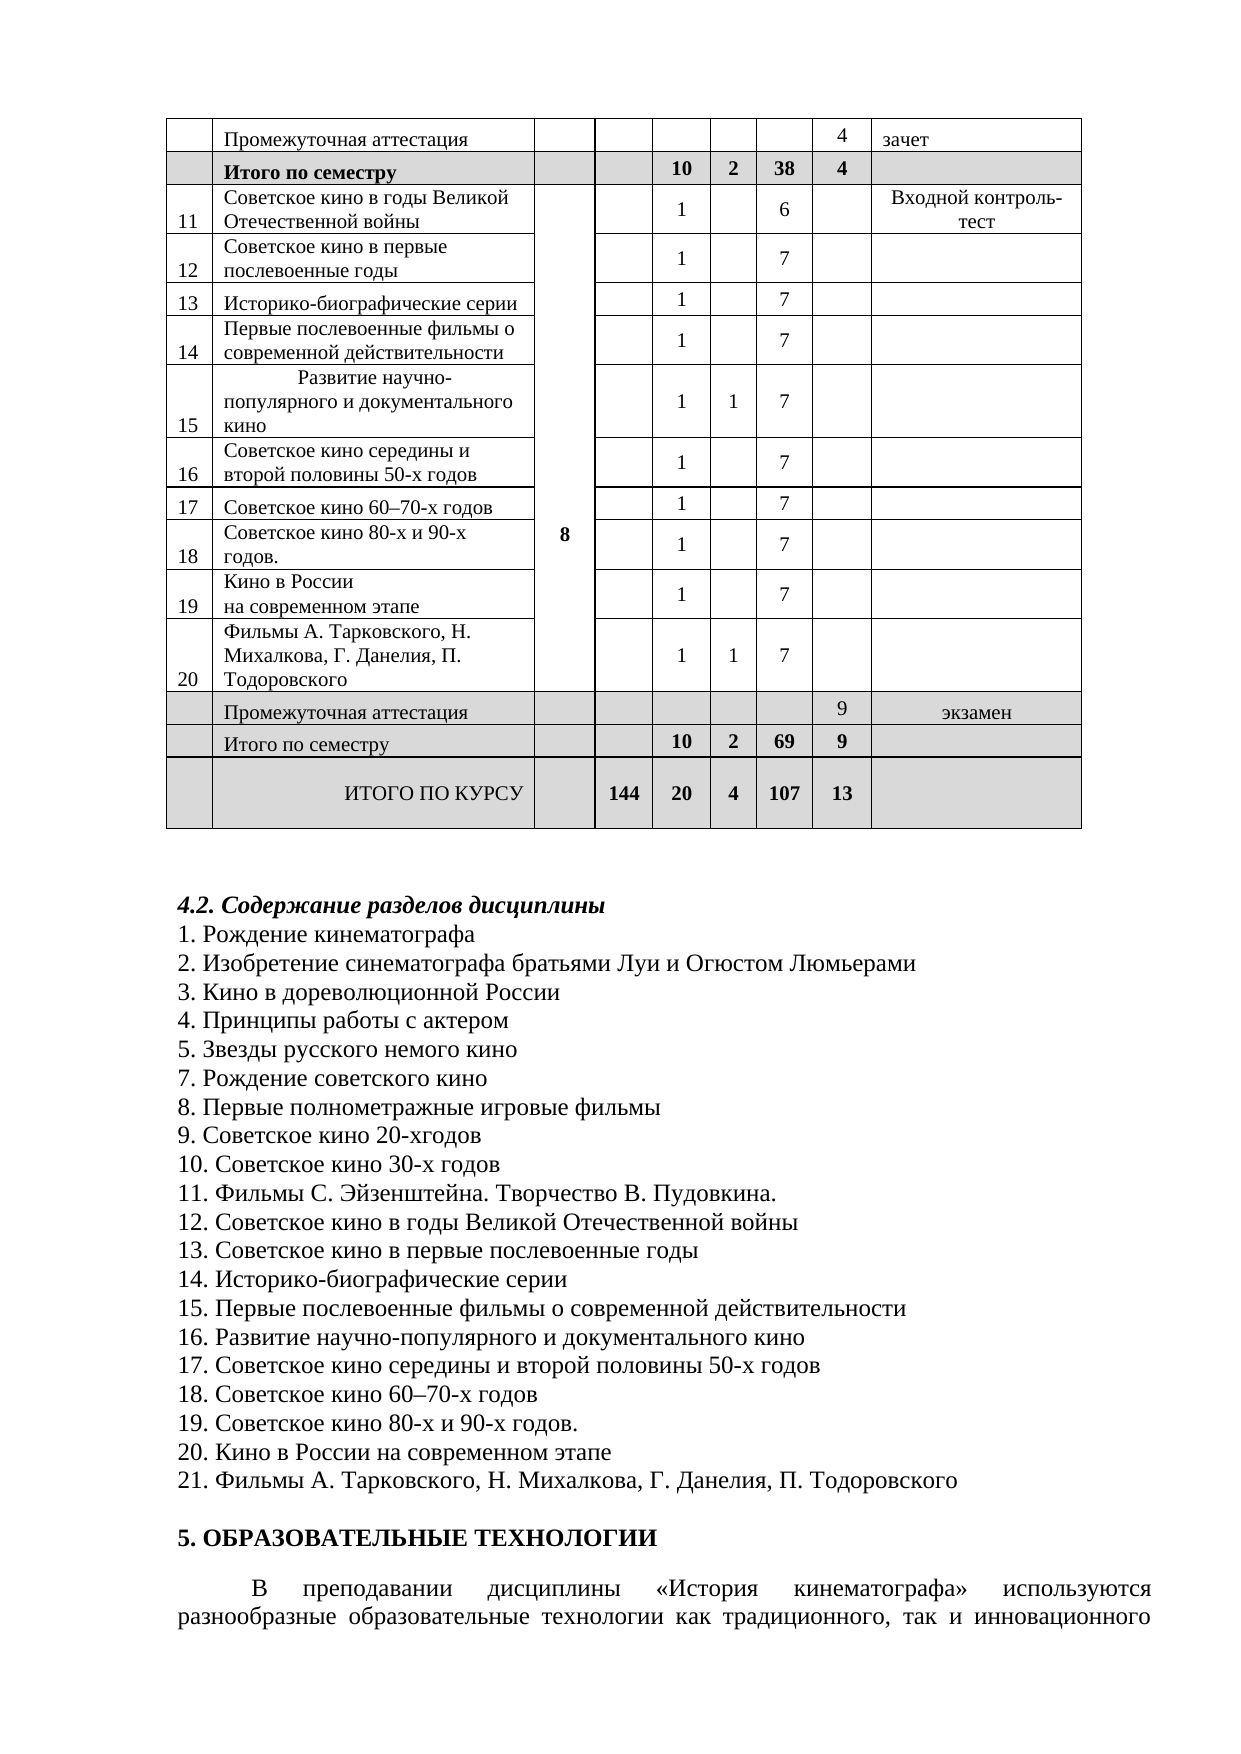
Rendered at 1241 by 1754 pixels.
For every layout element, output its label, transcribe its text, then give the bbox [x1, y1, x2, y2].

table_cell Первые послевоенные фильмы о современной действительности [213, 316, 534, 364]
table_cell Кино в России на современном этапе [213, 570, 534, 618]
table_cell Советское кино в первые послевоенные годы [213, 234, 534, 282]
table_cell 7 [757, 283, 812, 315]
table_cell 4 [813, 119, 871, 151]
table_cell 9 [813, 725, 871, 756]
text 10. Советское кино 30-х годов [177, 1149, 1152, 1178]
text 8. Первые полнометражные игровые фильмы [177, 1092, 1152, 1121]
table_cell 1 [653, 283, 710, 315]
table_cell [711, 316, 756, 364]
text 20. Кино в России на современном этапе [177, 1437, 1152, 1466]
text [177, 1573, 1152, 1630]
table_cell [596, 152, 652, 184]
table_cell [872, 520, 1081, 568]
text 19. Советское кино 80-х и 90-х годов. [177, 1408, 1152, 1437]
table_cell [711, 520, 756, 568]
table_cell зачет [872, 119, 1081, 151]
table_cell [596, 438, 652, 486]
table_cell [596, 316, 652, 364]
table_cell 69 [757, 725, 812, 756]
table_cell [711, 185, 756, 233]
table_cell [711, 234, 756, 282]
table_cell 1 [653, 619, 710, 691]
table_cell [813, 438, 871, 486]
table_cell 7 [757, 438, 812, 486]
table_cell [596, 619, 652, 691]
table_cell 17 [167, 488, 212, 519]
table_cell 1 [653, 185, 710, 233]
table_cell 144 [596, 758, 652, 828]
text 21. Фильмы А. Тарковского, Н. Михалкова, Г. Данелия, П. Тодоровского [177, 1466, 1152, 1494]
table_cell [596, 520, 652, 568]
table_cell [535, 152, 594, 184]
table_cell [813, 365, 871, 437]
table_cell 15 [167, 365, 212, 437]
table_cell [596, 119, 652, 151]
text 5. ОБРАЗОВАТЕЛЬНЫЕ ТЕХНОЛОГИИ [177, 1523, 1152, 1552]
table_cell Советское кино 60–70-х годов [213, 488, 534, 519]
text 12. Советское кино в годы Великой Отечественной войны [177, 1207, 1152, 1236]
table_cell [596, 283, 652, 315]
text 4. Принципы работы с актером [177, 1006, 1152, 1034]
text 1. Рождение кинематографа [177, 919, 1152, 948]
table_cell [872, 283, 1081, 315]
text 16. Развитие научно-популярного и документального кино [177, 1322, 1152, 1351]
table_cell 1 [653, 488, 710, 519]
table_cell [872, 365, 1081, 437]
table_cell [535, 692, 594, 724]
table_cell [872, 619, 1081, 691]
table_cell [535, 758, 594, 828]
table_cell [757, 692, 812, 724]
table_cell [596, 365, 652, 437]
table_cell 2 [711, 725, 756, 756]
table_cell 1 [711, 365, 756, 437]
table_cell [167, 758, 212, 828]
table_cell [813, 488, 871, 519]
table_cell 7 [757, 316, 812, 364]
table_cell 1 [653, 570, 710, 618]
table_cell [535, 119, 594, 151]
table_cell 1 [653, 234, 710, 282]
table_cell 12 [167, 234, 212, 282]
table_cell [813, 619, 871, 691]
table_cell 7 [757, 365, 812, 437]
table_cell экзамен [872, 692, 1081, 724]
table_cell [167, 725, 212, 756]
table_cell Итого по семестру [213, 725, 534, 756]
text 9. Советское кино 20-хгодов [177, 1121, 1152, 1149]
table_cell 8 [535, 185, 594, 691]
table_cell Фильмы А. Тарковского, Н. Михалкова, Г. Данелия, П. Тодоровского [213, 619, 534, 691]
text 18. Советское кино 60–70-х годов [177, 1379, 1152, 1408]
table_cell [872, 438, 1081, 486]
table_cell [813, 283, 871, 315]
table_cell Промежуточная аттестация [213, 119, 534, 151]
table_cell [757, 119, 812, 151]
text 15. Первые послевоенные фильмы о современной действительности [177, 1293, 1152, 1322]
text 2. Изобретение синематографа братьями Луи и Огюстом Люмьерами [177, 948, 1152, 977]
table_cell 4 [813, 152, 871, 184]
table_cell [711, 438, 756, 486]
text 4.2. Содержание разделов дисциплины [177, 891, 1152, 919]
table_cell 18 [167, 520, 212, 568]
table_cell Советское кино 80-х и 90-х годов. [213, 520, 534, 568]
table_cell 7 [757, 570, 812, 618]
table_cell 7 [757, 520, 812, 568]
table_cell [653, 692, 710, 724]
table_cell 9 [813, 692, 871, 724]
table_cell Историко-биографические серии [213, 283, 534, 315]
text 5. Звезды русского немого кино [177, 1034, 1152, 1063]
table_cell 1 [711, 619, 756, 691]
text 7. Рождение советского кино [177, 1063, 1152, 1092]
table_cell Развитие научно-популярного и документального кино [213, 365, 534, 437]
table_cell [596, 725, 652, 756]
table_cell [167, 692, 212, 724]
table_cell [596, 570, 652, 618]
table_cell Советское кино середины и второй половины 50-х годов [213, 438, 534, 486]
table_cell ИТОГО ПО КУРСУ [213, 758, 534, 828]
table_cell Промежуточная аттестация [213, 692, 534, 724]
table_cell [711, 119, 756, 151]
text 3. Кино в дореволюционной России [177, 977, 1152, 1006]
table_cell [596, 488, 652, 519]
table_cell [872, 316, 1081, 364]
table_cell 2 [711, 152, 756, 184]
table_cell [167, 119, 212, 151]
table_cell 11 [167, 185, 212, 233]
table_cell [596, 234, 652, 282]
table_cell 7 [757, 619, 812, 691]
table_cell [872, 488, 1081, 519]
table_cell 1 [653, 316, 710, 364]
table_cell [813, 185, 871, 233]
table_cell 10 [653, 725, 710, 756]
text 11. Фильмы С. Эйзенштейна. Творчество В. Пудовкина. [177, 1178, 1152, 1207]
table_cell [872, 570, 1081, 618]
table_cell [653, 119, 710, 151]
text 14. Историко-биографические серии [177, 1264, 1152, 1293]
table_cell Входной контроль- тест [872, 185, 1081, 233]
table_cell [167, 152, 212, 184]
table_cell 14 [167, 316, 212, 364]
table_cell [711, 283, 756, 315]
table_cell [813, 570, 871, 618]
table_cell [872, 152, 1081, 184]
table_cell 19 [167, 570, 212, 618]
table_cell [596, 692, 652, 724]
table_cell 1 [653, 438, 710, 486]
table_cell [813, 520, 871, 568]
table_cell Итого по семестру [213, 152, 534, 184]
table_cell 38 [757, 152, 812, 184]
table_cell [711, 488, 756, 519]
table_cell [711, 570, 756, 618]
table_cell [813, 234, 871, 282]
table_cell 7 [757, 234, 812, 282]
table_cell [872, 234, 1081, 282]
table_cell 13 [813, 758, 871, 828]
table_cell 1 [653, 365, 710, 437]
table_cell 1 [653, 520, 710, 568]
table_cell [872, 758, 1081, 828]
table_cell 13 [167, 283, 212, 315]
table_cell 107 [757, 758, 812, 828]
table_cell 20 [653, 758, 710, 828]
table_cell [596, 185, 652, 233]
table_cell 6 [757, 185, 812, 233]
table_cell 7 [757, 488, 812, 519]
table_cell [535, 725, 594, 756]
text 17. Советское кино середины и второй половины 50-х годов [177, 1351, 1152, 1379]
table_cell [872, 725, 1081, 756]
table_cell [813, 316, 871, 364]
table_cell [711, 692, 756, 724]
table_cell Советское кино в годы Великой Отечественной войны [213, 185, 534, 233]
table_cell 4 [711, 758, 756, 828]
text 13. Советское кино в первые послевоенные годы [177, 1236, 1152, 1264]
table_cell 10 [653, 152, 710, 184]
table_cell 16 [167, 438, 212, 486]
table_cell 20 [167, 619, 212, 691]
